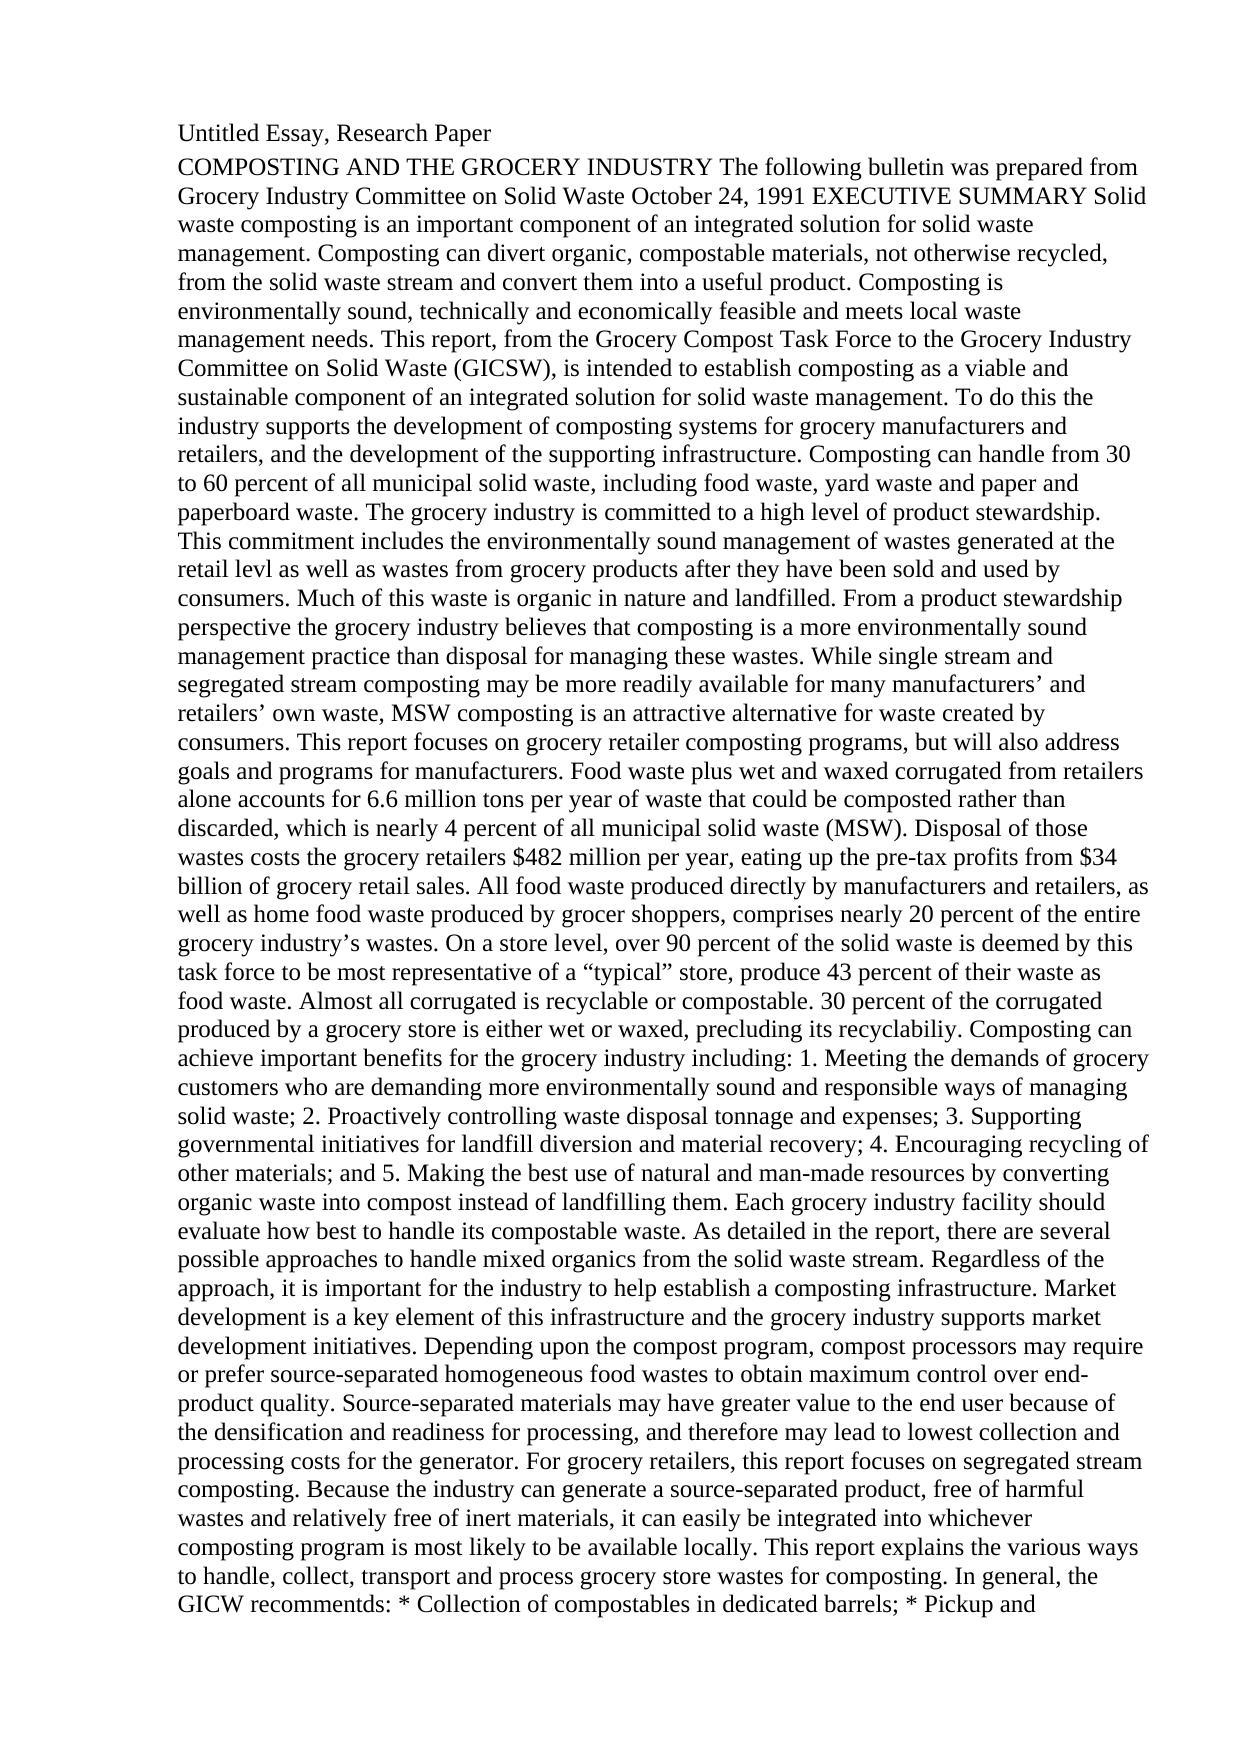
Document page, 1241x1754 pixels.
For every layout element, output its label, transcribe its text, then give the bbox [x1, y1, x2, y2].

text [177, 152, 1152, 1618]
text Untitled Essay, Research Paper [177, 118, 1152, 147]
